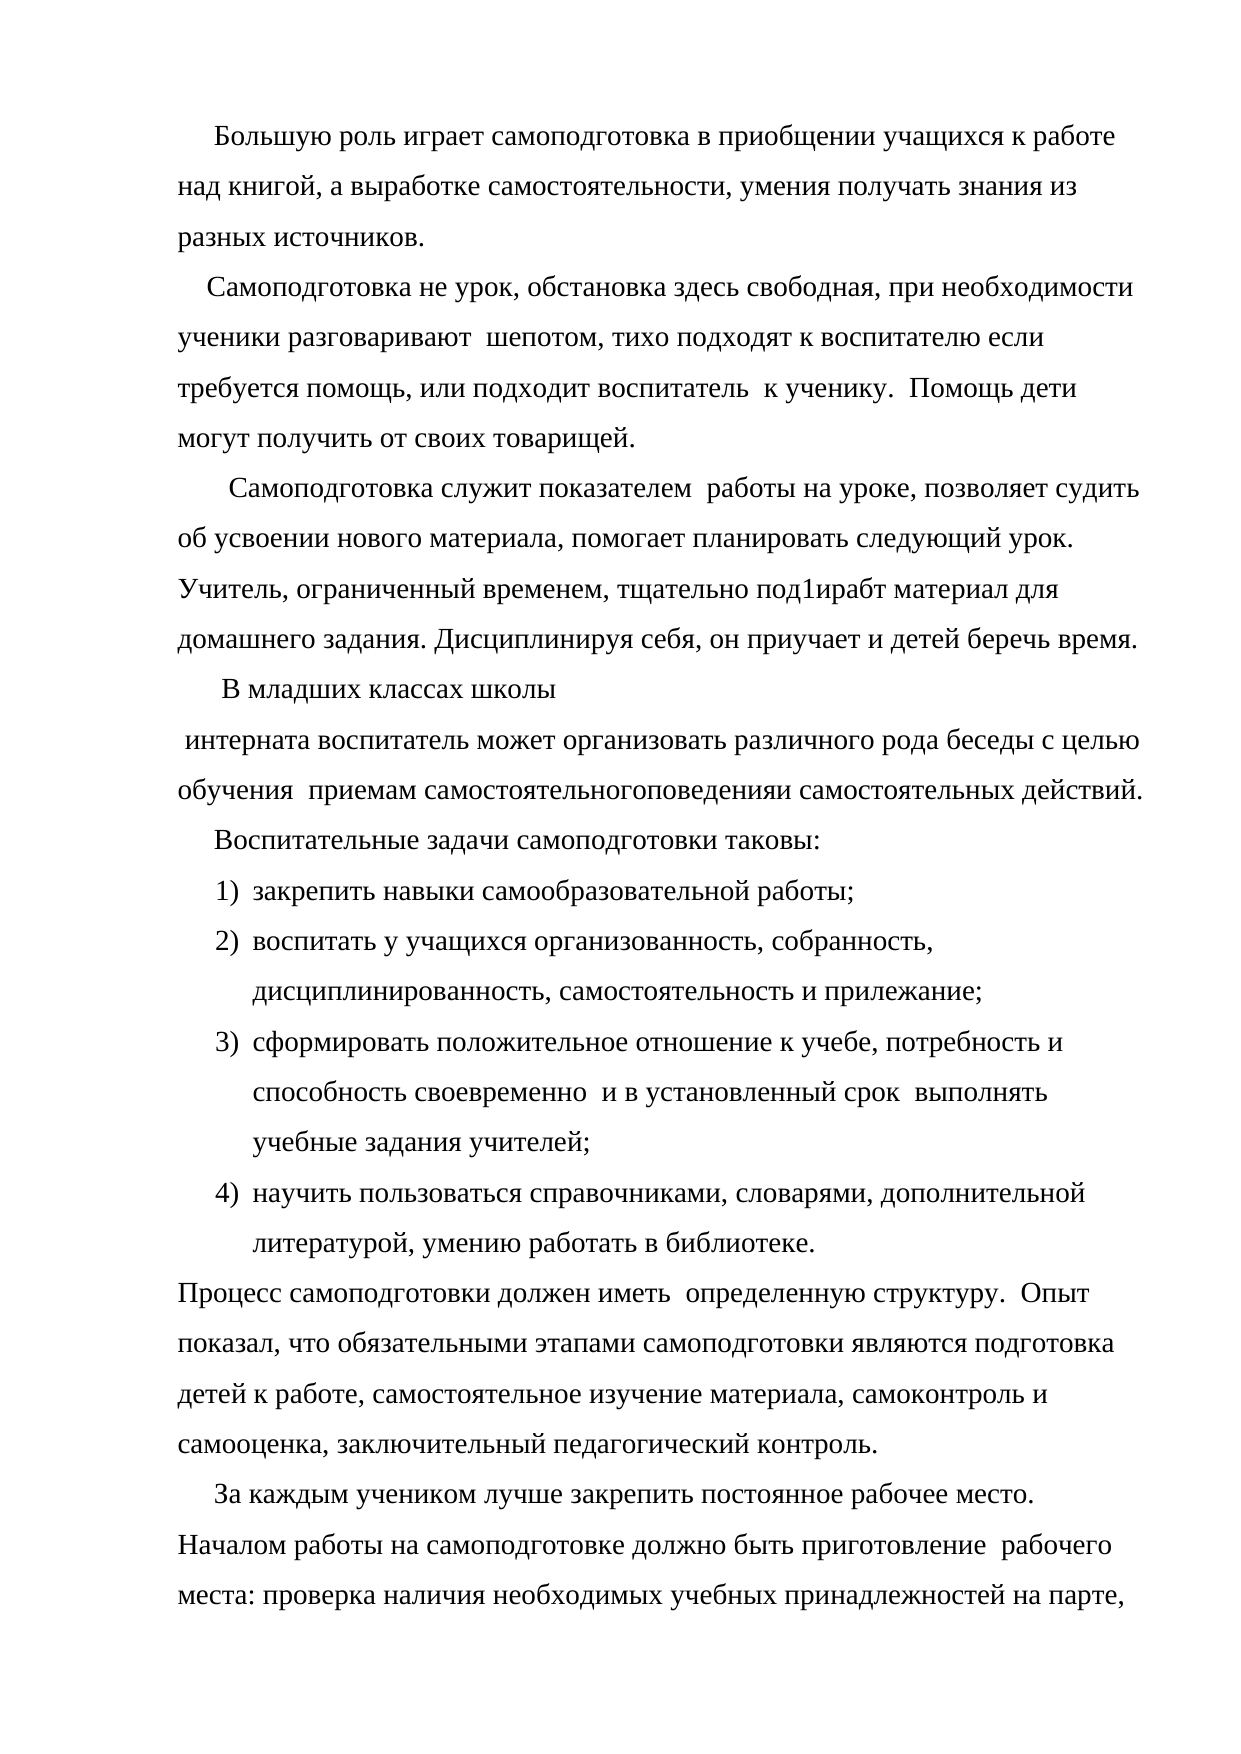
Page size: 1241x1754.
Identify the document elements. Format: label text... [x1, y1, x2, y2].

text В младших классах школы [177, 672, 1152, 705]
text Большую роль играет самоподготовка в приобщении учащихся к работе над книгой, а выработке самостоятельности, умения получать знания из разных источников. [177, 118, 1152, 252]
text Самоподготовка служит показателем работы на уроке, позволяет судить об усвоении нового материала, помогает планировать следующий урок. Учитель, ограниченный временем, тщательно под1ирабт материал для домашнего задания. Дисциплинируя себя, он приучает и детей беречь время. [177, 470, 1152, 655]
list сформировать положительное отношение к учебе, потребность и способность своевременно и в установленный срок выполнять учебные задания учителей; [215, 1024, 1152, 1158]
text Процесс самоподготовки должен иметь определенную структуру. Опыт показал, что обязательными этапами самоподготовки являются подготовка детей к работе, самостоятельное изучение материала, самоконтроль и самооценка, заключительный педагогический контроль. [177, 1275, 1152, 1460]
text Самоподготовка не урок, обстановка здесь свободная, при необходимости ученики разговаривают шепотом, тихо подходят к воспитателю если требуется помощь, или подходит воспитатель к ученику. Помощь дети могут получить от своих товарищей. [177, 269, 1152, 453]
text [177, 1477, 1152, 1611]
list научить пользоваться справочниками, словарями, дополнительной литературой, умению работать в библиотеке. [215, 1175, 1152, 1258]
text Воспитательные задачи самоподготовки таковы: [177, 822, 1152, 856]
text интерната воспитатель может организовать различного рода беседы с целью обучения приемам самостоятельногоповеденияи самостоятельных действий. [177, 722, 1152, 806]
list воспитать у учащихся организованность, собранность, дисциплинированность, самостоятельность и прилежание; [215, 923, 1152, 1007]
list закрепить навыки самообразовательной работы; [215, 873, 1152, 906]
